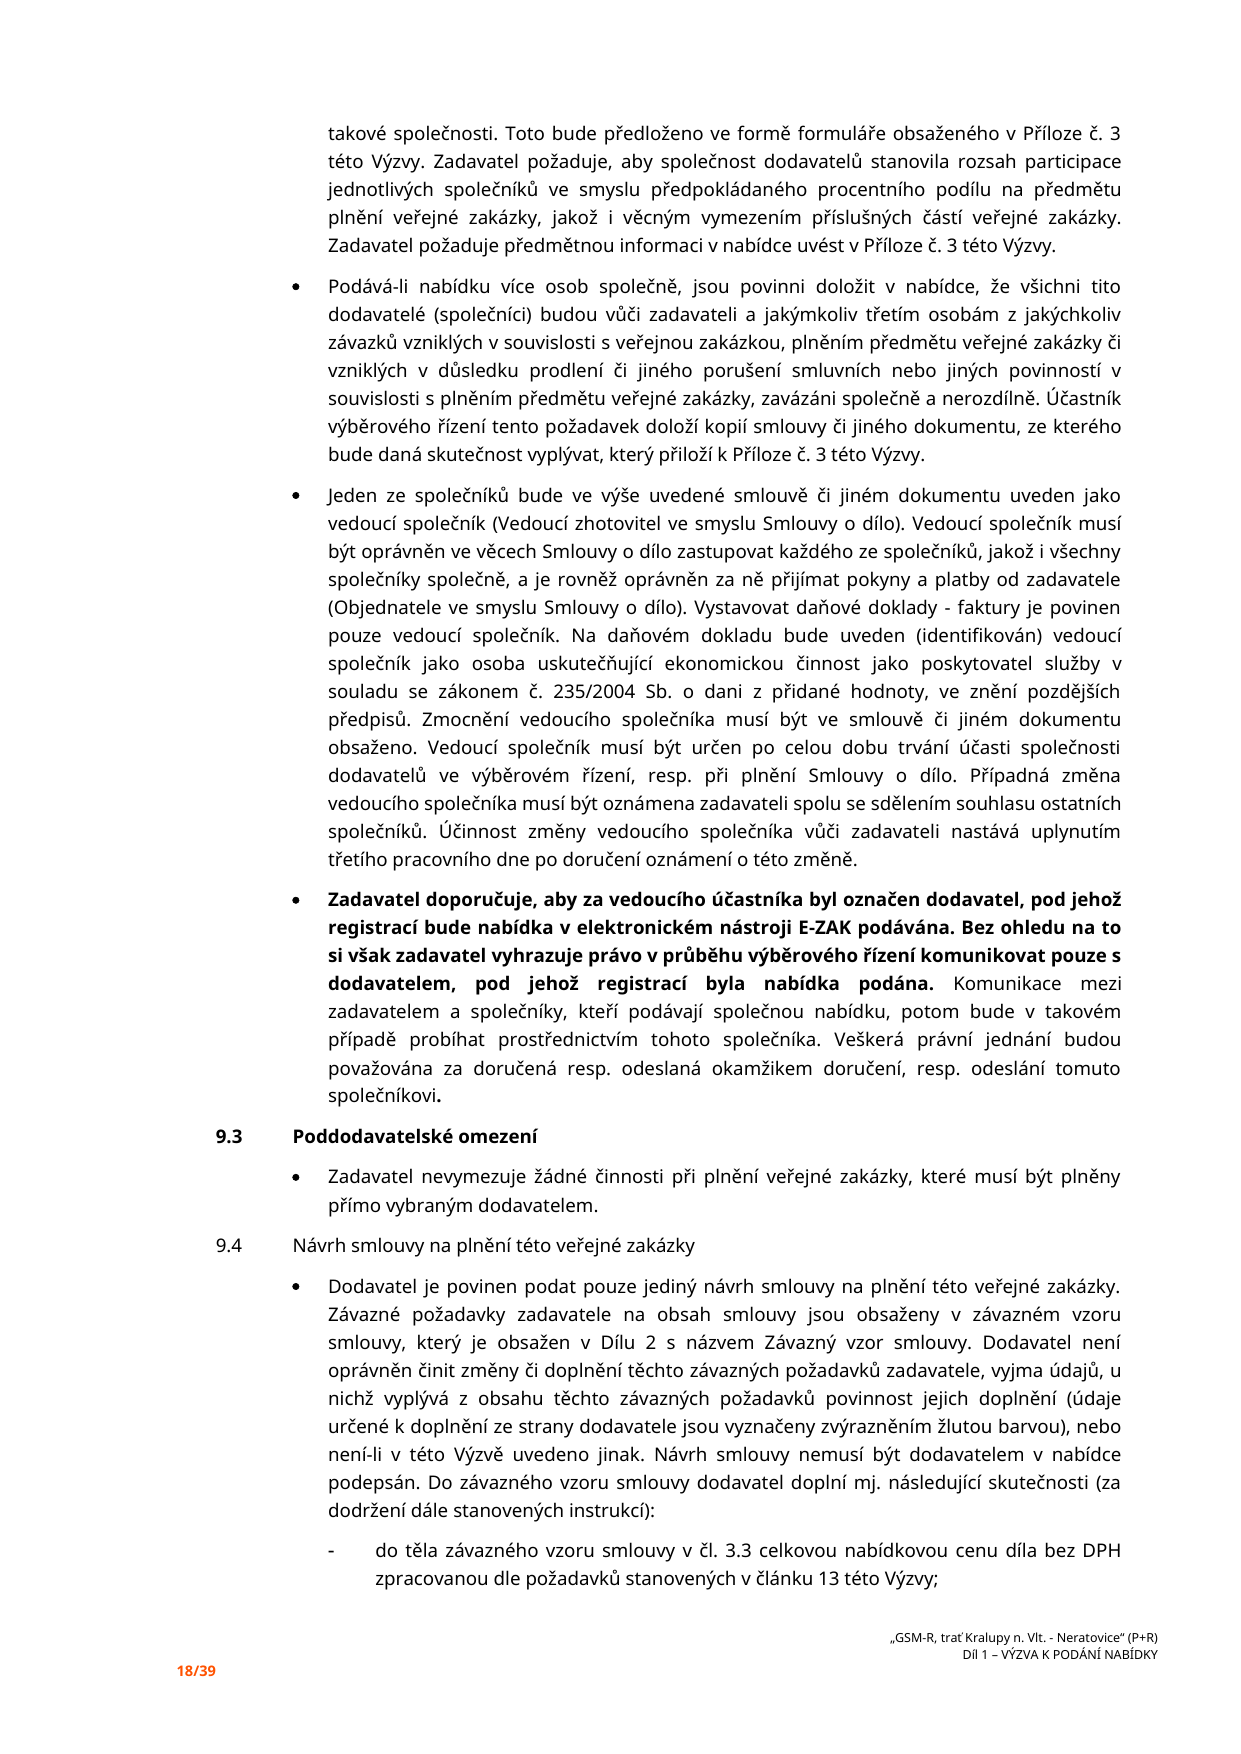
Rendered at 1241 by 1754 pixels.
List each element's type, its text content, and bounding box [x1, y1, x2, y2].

text Dodavatel je povinen podat pouze jediný návrh smlouvy na plnění této veřejné zakázky. Závazné požadavky zadavatele na obsah smlouvy jsou obsaženy v závazném vzoru smlouvy, který je obsažen v Dílu 2 s názvem Závazný vzor smlouvy. Dodavatel není oprávněn činit změny či doplnění těchto závazných požadavků zadavatele, vyjma údajů, u nichž vyplývá z obsahu těchto závazných požadavků povinnost jejich doplnění (údaje určené k doplnění ze strany dodavatele jsou vyznačeny zvýrazněním žlutou barvou), nebo není-li v této Výzvě uvedeno jinak. Návrh smlouvy nemusí být dodavatelem v nabídce podepsán. Do závazného vzoru smlouvy dodavatel doplní mj. následující skutečnosti (za dodržení dále stanovených instrukcí): [292, 1273, 1122, 1523]
text Návrh smlouvy na plnění této veřejné zakázky [216, 1232, 1122, 1258]
text Podává-li nabídku více osob společně, jsou povinni doložit v nabídce, že všichni tito dodavatelé (společníci) budou vůči zadavateli a jakýmkoliv třetím osobám z jakýchkoliv závazků vzniklých v souvislosti s veřejnou zakázkou, plněním předmětu veřejné zakázky či vzniklých v důsledku prodlení či jiného porušení smluvních nebo jiných povinností v souvislosti s plněním předmětu veřejné zakázky, zavázáni společně a nerozdílně. Účastník výběrového řízení tento požadavek doloží kopií smlouvy či jiného dokumentu, ze kterého bude daná skutečnost vyplývat, který přiloží k Příloze č. 3 této Výzvy. [292, 273, 1122, 467]
text Zadavatel doporučuje, aby za vedoucího účastníka byl označen dodavatel, pod jehož registrací bude nabídka v elektronickém nástroji E-ZAK podávána. Bez ohledu na to si však zadavatel vyhrazuje právo v průběhu výběrového řízení komunikovat pouze s dodavatelem, pod jehož registrací byla nabídka podána. Komunikace mezi zadavatelem a společníky, kteří podávají společnou nabídku, potom bude v takovém případě probíhat prostřednictvím tohoto společníka. Veškerá právní jednání budou považována za doručená resp. odeslaná okamžikem doručení, resp. odeslání tomuto společníkovi. [292, 887, 1122, 1108]
text Jeden ze společníků bude ve výše uvedené smlouvě či jiném dokumentu uveden jako vedoucí společník (Vedoucí zhotovitel ve smyslu Smlouvy o dílo). Vedoucí společník musí být oprávněn ve věcech Smlouvy o dílo zastupovat každého ze společníků, jakož i všechny společníky společně, a je rovněž oprávněn za ně přijímat pokyny a platby od zadavatele (Objednatele ve smyslu Smlouvy o dílo). Vystavovat daňové doklady - faktury je povinen pouze vedoucí společník. Na daňovém dokladu bude uveden (identifikován) vedoucí společník jako osoba uskutečňující ekonomickou činnost jako poskytovatel služby v souladu se zákonem č. 235/2004 Sb. o dani z přidané hodnoty, ve znění pozdějších předpisů. Zmocnění vedoucího společníka musí být ve smlouvě či jiném dokumentu obsaženo. Vedoucí společník musí být určen po celou dobu trvání účasti společnosti dodavatelů ve výběrovém řízení, resp. při plnění Smlouvy o dílo. Případná změna vedoucího společníka musí být oznámena zadavateli spolu se sdělením souhlasu ostatních společníků. Účinnost změny vedoucího společníka vůči zadavateli nastává uplynutím třetího pracovního dne po doručení oznámení o této změně. [292, 482, 1122, 872]
text Poddodavatelské omezení [216, 1123, 1122, 1149]
text Zadavatel nevymezuje žádné činnosti při plnění veřejné zakázky, které musí být plněny přímo vybraným dodavatelem. [292, 1164, 1122, 1217]
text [292, 121, 1122, 258]
text do těla závazného vzoru smlouvy v čl. 3.3 celkovou nabídkovou cenu díla bez DPH zpracovanou dle požadavků stanovených v článku 13 této Výzvy; [328, 1538, 1122, 1591]
